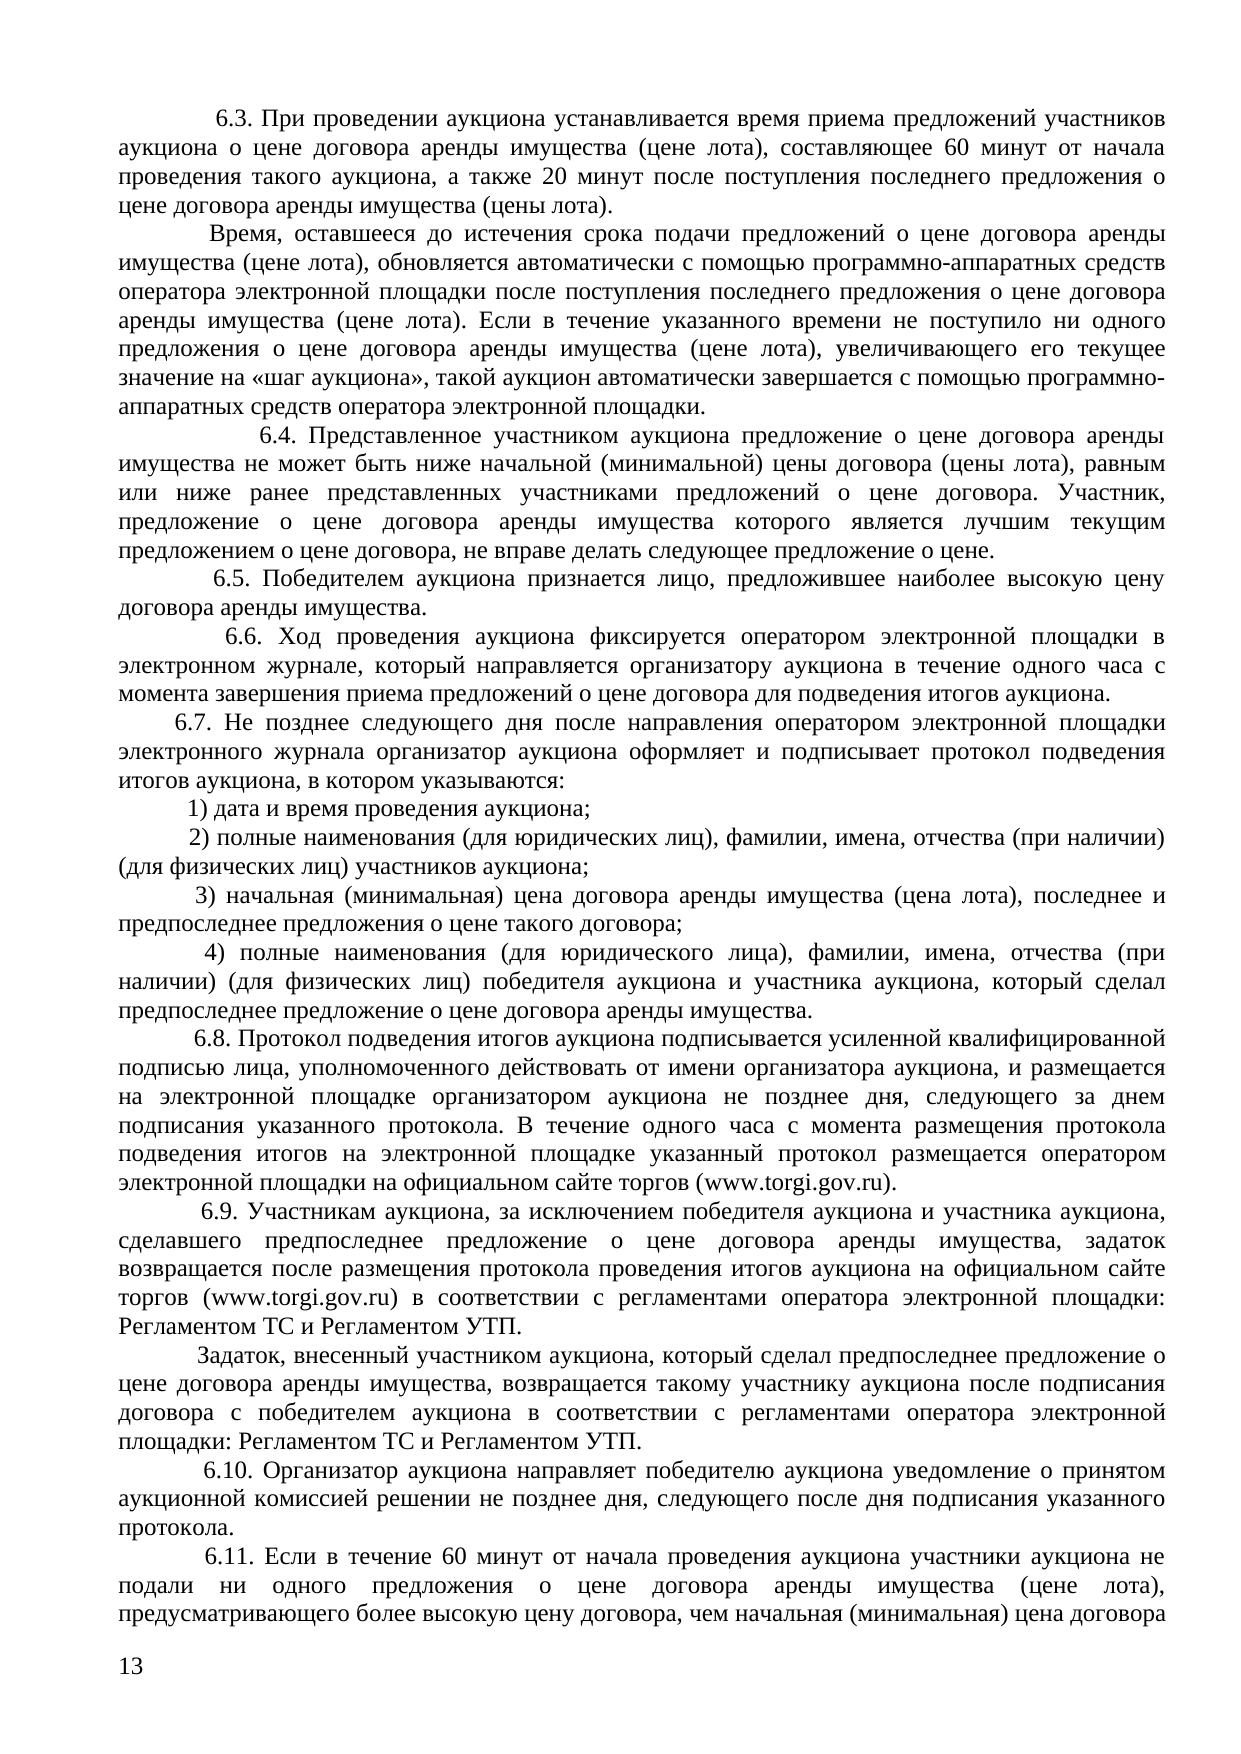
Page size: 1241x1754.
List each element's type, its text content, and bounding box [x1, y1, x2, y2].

text Задаток, внесенный участником аукциона, который сделал предпоследнее предложение о цене договора аренды имущества, возвращается такому участнику аукциона после подписания договора с победителем аукциона в соответствии с регламентами оператора электронной площадки: Регламентом ТС и Регламентом УТП. [118, 1340, 1167, 1455]
text 2) полные наименования (для юридических лиц), фамилии, имена, отчества (при наличии) (для физических лиц) участников аукциона; [118, 822, 1167, 880]
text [118, 1541, 1167, 1627]
text 6.9. Участникам аукциона, за исключением победителя аукциона и участника аукциона, сделавшего предпоследнее предложение о цене договора аренды имущества, задаток возвращается после размещения протокола проведения итогов аукциона на официальном сайте торгов (www.torgi.gov.ru) в соответствии с регламентами оператора электронной площадки: Регламентом ТС и Регламентом УТП. [118, 1196, 1167, 1340]
text 6.4. Представленное участником аукциона предложение о цене договора аренды имущества не может быть ниже начальной (минимальной) цены договора (цены лота), равным или ниже ранее представленных участниками предложений о цене договора. Участник, предложение о цене договора аренды имущества которого является лучшим текущим предложением о цене договора, не вправе делать следующее предложение о цене. [118, 420, 1167, 563]
text 6.3. При проведении аукциона устанавливается время приема предложений участников аукциона о цене договора аренды имущества (цене лота), составляющее 60 минут от начала проведения такого аукциона, а также 20 минут после поступления последнего предложения о цене договора аренды имущества (цены лота). [118, 103, 1167, 218]
text 4) полные наименования (для юридического лица), фамилии, имена, отчества (при наличии) (для физических лиц) победителя аукциона и участника аукциона, который сделал предпоследнее предложение о цене договора аренды имущества. [118, 937, 1167, 1023]
text 1) дата и время проведения аукциона; [118, 793, 1167, 822]
text 6.8. Протокол подведения итогов аукциона подписывается усиленной квалифицированной подписью лица, уполномоченного действовать от имени организатора аукциона, и размещается на электронной площадке организатором аукциона не позднее дня, следующего за днем подписания указанного протокола. В течение одного часа с момента размещения протокола подведения итогов на электронной площадке указанный протокол размещается оператором электронной площадки на официальном сайте торгов (www.torgi.gov.ru). [118, 1023, 1167, 1196]
text 6.7. Не позднее следующего дня после направления оператором электронной площадки электронного журнала организатор аукциона оформляет и подписывает протокол подведения итогов аукциона, в котором указываются: [118, 707, 1167, 793]
text 6.5. Победителем аукциона признается лицо, предложившее наиболее высокую цену договора аренды имущества. [118, 563, 1167, 621]
text 3) начальная (минимальная) цена договора аренды имущества (цена лота), последнее и предпоследнее предложения о цене такого договора; [118, 880, 1167, 937]
text Время, оставшееся до истечения срока подачи предложений о цене договора аренды имущества (цене лота), обновляется автоматически с помощью программно-аппаратных средств оператора электронной площадки после поступления последнего предложения о цене договора аренды имущества (цене лота). Если в течение указанного времени не поступило ни одного предложения о цене договора аренды имущества (цене лота), увеличивающего его текущее значение на «шаг аукциона», такой аукцион автоматически завершается с помощью программно-аппаратных средств оператора электронной площадки. [118, 218, 1167, 420]
text 6.10. Организатор аукциона направляет победителю аукциона уведомление о принятом аукционной комиссией решении не позднее дня, следующего после дня подписания указанного протокола. [118, 1455, 1167, 1541]
text 6.6. Ход проведения аукциона фиксируется оператором электронной площадки в электронном журнале, который направляется организатору аукциона в течение одного часа с момента завершения приема предложений о цене договора для подведения итогов аукциона. [118, 621, 1167, 707]
